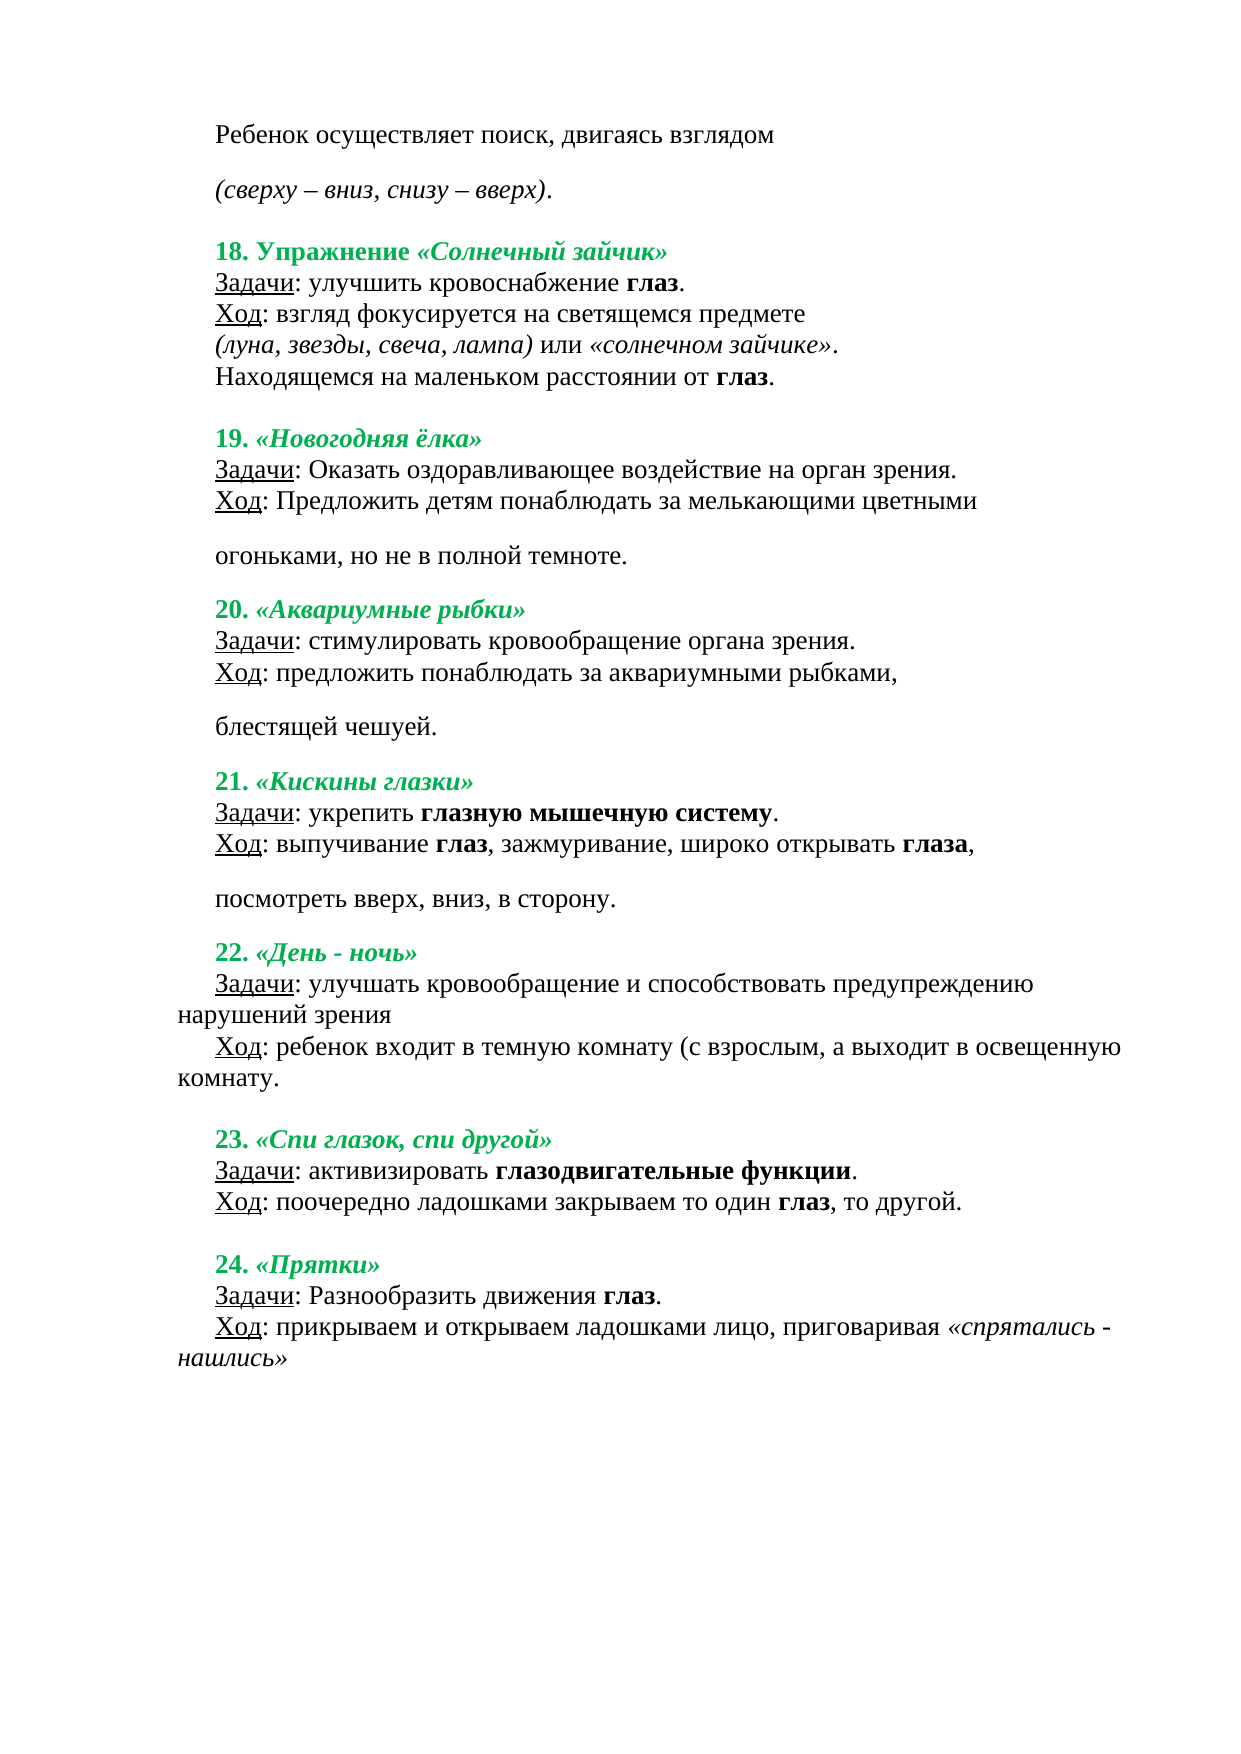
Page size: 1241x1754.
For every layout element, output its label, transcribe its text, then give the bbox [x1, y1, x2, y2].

text посмотреть вверх, вниз, в сторону. [177, 882, 1152, 913]
text Задачи: активизировать глазодвигательные функции. [177, 1154, 1152, 1185]
text 21. «Кискины глазки» [177, 765, 1152, 796]
text 24. «Прятки» [177, 1248, 1152, 1279]
text 20. «Аквариумные рыбки» [177, 593, 1152, 624]
text Ход: Предложить детям понаблюдать за мелькающими цветными [177, 484, 1152, 515]
text (сверху – вниз, снизу – вверх). [177, 173, 1152, 204]
text Задачи: Оказать оздоравливающее воздействие на орган зрения. [177, 453, 1152, 484]
text Ход: предложить понаблюдать за аквариумными рыбками, [177, 656, 1152, 687]
text Задачи: укрепить глазную мышечную систему. [177, 796, 1152, 827]
text Ход: прикрываем и открываем ладошками лицо, приговаривая «спрятались - нашлись» [177, 1310, 1152, 1372]
text Находящемся на маленьком расстоянии от глаз. [177, 359, 1152, 391]
text Задачи: улучшить кровоснабжение глаз. [177, 266, 1152, 297]
text 18. Упражнение «Солнечный зайчик» [177, 235, 1152, 266]
text Ход: выпучивание глаз, зажмуривание, широко открывать глаза, [177, 827, 1152, 858]
text (луна, звезды, свеча, лампа) или «солнечном зайчике». [177, 328, 1152, 359]
text Задачи: стимулировать кровообращение органа зрения. [177, 624, 1152, 656]
text Ход: взгляд фокусируется на светящемся предмете [177, 297, 1152, 328]
text 22. «День - ночь» [177, 936, 1152, 967]
text огоньками, но не в полной темноте. [177, 539, 1152, 570]
text Задачи: улучшать кровообращение и способствовать предупреждению нарушений зрения [177, 967, 1152, 1030]
text Задачи: Разнообразить движения глаз. [177, 1279, 1152, 1310]
text 23. «Спи глазок, спи другой» [177, 1123, 1152, 1154]
text 19. «Новогодняя ёлка» [177, 422, 1152, 453]
text Ход: поочередно ладошками закрываем то один глаз, то другой. [177, 1185, 1152, 1217]
text Ход: ребенок входит в темную комнату (с взрослым, а выходит в освещенную комнату. [177, 1030, 1152, 1092]
text Ребенок осуществляет поиск, двигаясь взглядом [177, 118, 1152, 149]
text блестящей чешуей. [177, 710, 1152, 741]
